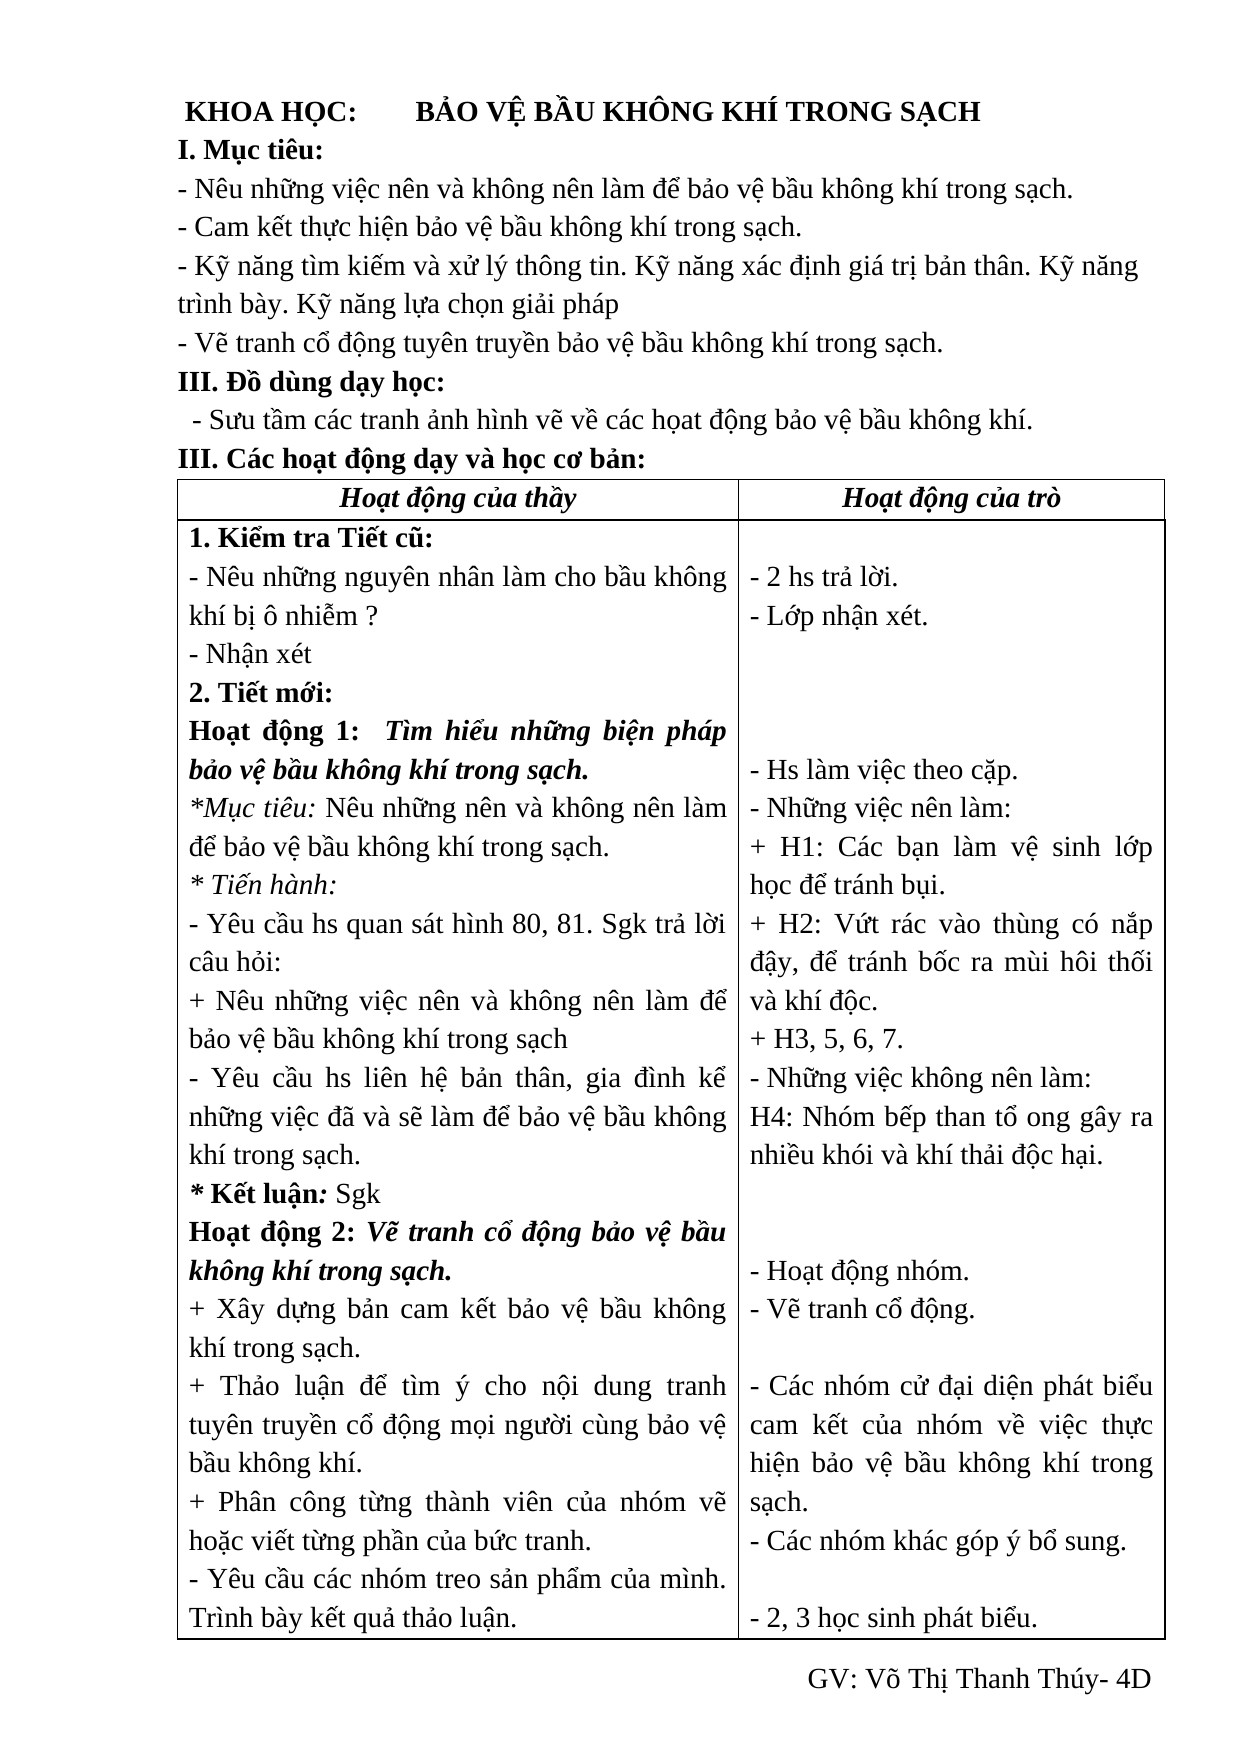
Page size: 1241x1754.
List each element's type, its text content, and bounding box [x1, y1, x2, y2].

table_header Hoạt động của thầy [178, 480, 738, 519]
text III. Đồ dùng dạy học: [177, 364, 1152, 397]
text - Sưu tầm các tranh ảnh hình vẽ về các họat động bảo vệ bầu không khí. [177, 402, 1152, 436]
text III. Các hoạt động dạy và học cơ bản: [177, 441, 1152, 474]
text KHOA HỌC: BẢO VỆ BẦU KHÔNG KHÍ TRONG SẠCH [177, 94, 1152, 127]
text - Kỹ năng tìm kiếm và xử lý thông tin. Kỹ năng xác định giá trị bản thân. Kỹ năng trình bày. Kỹ năng lựa chọn giải pháp [177, 248, 1152, 320]
text - Nêu những việc nên và không nên làm để bảo vệ bầu không khí trong sạch. [177, 171, 1152, 204]
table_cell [739, 521, 1164, 1638]
text - Vẽ tranh cổ động tuyên truyền bảo vệ bầu không khí trong sạch. [177, 325, 1152, 359]
table_header Hoạt động của trò [739, 480, 1164, 519]
text I. Mục tiêu: [177, 132, 1152, 166]
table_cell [178, 521, 738, 1638]
text - Cam kết thực hiện bảo vệ bầu không khí trong sạch. [177, 209, 1152, 243]
